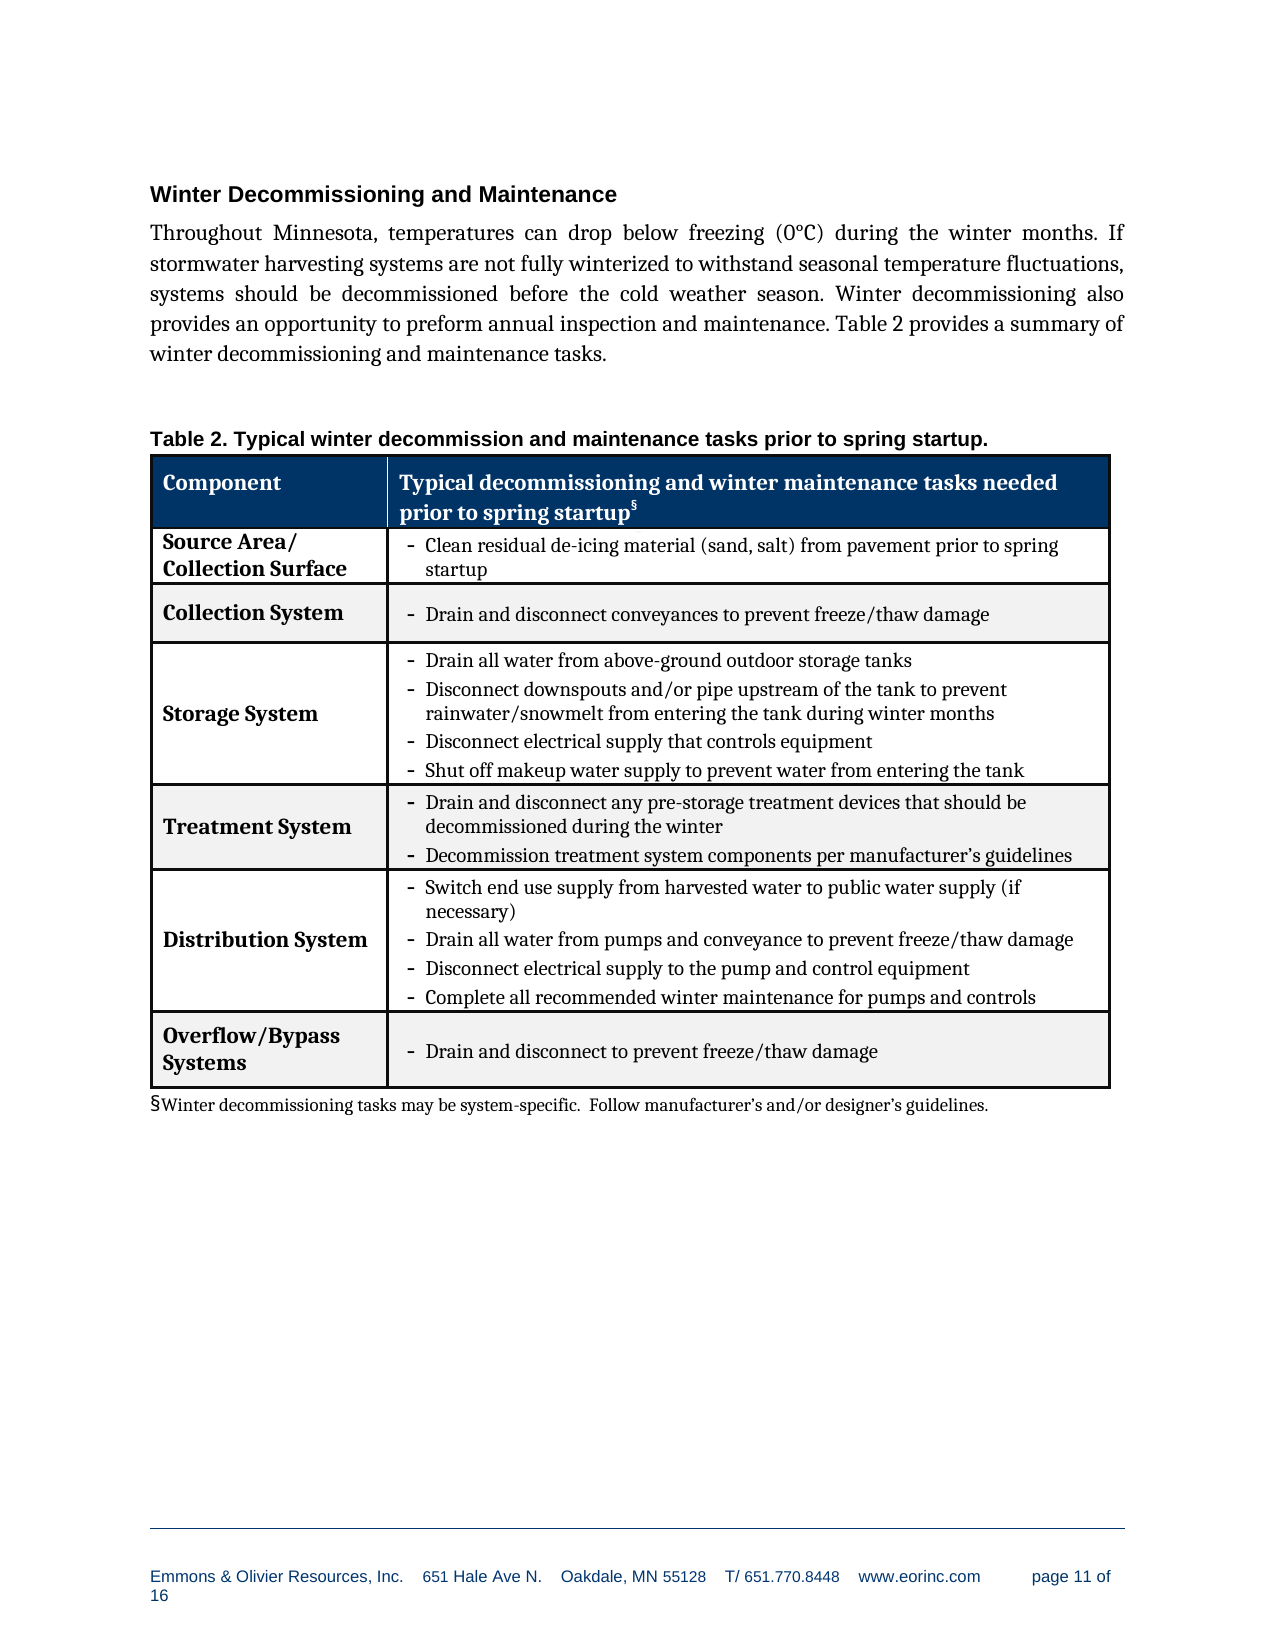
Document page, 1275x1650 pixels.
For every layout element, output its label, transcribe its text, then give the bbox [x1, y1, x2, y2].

table_cell Collection System [153, 585, 386, 641]
text §Winter decommissioning tasks may be system-specific. Follow manufacturer’s and/or designer’s guidelines. [150, 1089, 1125, 1118]
table_cell Drain and disconnect conveyances to prevent freeze/thaw damage [389, 585, 1108, 641]
table_header Typical decommissioning and winter maintenance tasks needed prior to spring startup§ [388, 457, 1108, 527]
table_cell Storage System [153, 644, 386, 783]
table_cell Clean residual de-icing material (sand, salt) from pavement prior to spring startup [389, 529, 1108, 582]
table_cell Source Area/ Collection Surface [153, 529, 386, 582]
subtitle Winter Decommissioning and Maintenance [150, 181, 1125, 208]
text Throughout Minnesota, temperatures can drop below freezing (0°C) during the winter months. If stormwater harvesting systems are not fully winterized to withstand seasonal temperature fluctuations, systems should be decommissioned before the cold weather season. Winter decommissioning also provides an opportunity to preform annual inspection and maintenance. Table 2 provides a summary of winter decommissioning and maintenance tasks. [150, 220, 1125, 367]
table_cell Distribution System [153, 871, 386, 1010]
table_header Component [153, 457, 387, 527]
table_cell Drain and disconnect to prevent freeze/thaw damage [389, 1013, 1108, 1086]
table_cell Overflow/Bypass Systems [153, 1013, 386, 1086]
table_cell Drain and disconnect any pre-storage treatment devices that should be decommissioned during the winter Decommission treatment system components per manufacturer’s guidelines [389, 786, 1108, 868]
table_cell Treatment System [153, 786, 386, 868]
table_cell Drain all water from above-ground outdoor storage tanks Disconnect downspouts and/or pipe upstream of the tank to prevent rainwater/snowmelt from entering the tank during winter months Disconnect electrical supply that controls equipment Shut off makeup water supply to prevent water from entering the tank [389, 644, 1108, 783]
table_cell Switch end use supply from harvested water to public water supply (if necessary) Drain all water from pumps and conveyance to prevent freeze/thaw damage Disconnect electrical supply to the pump and control equipment Complete all recommended winter maintenance for pumps and controls [389, 871, 1108, 1010]
